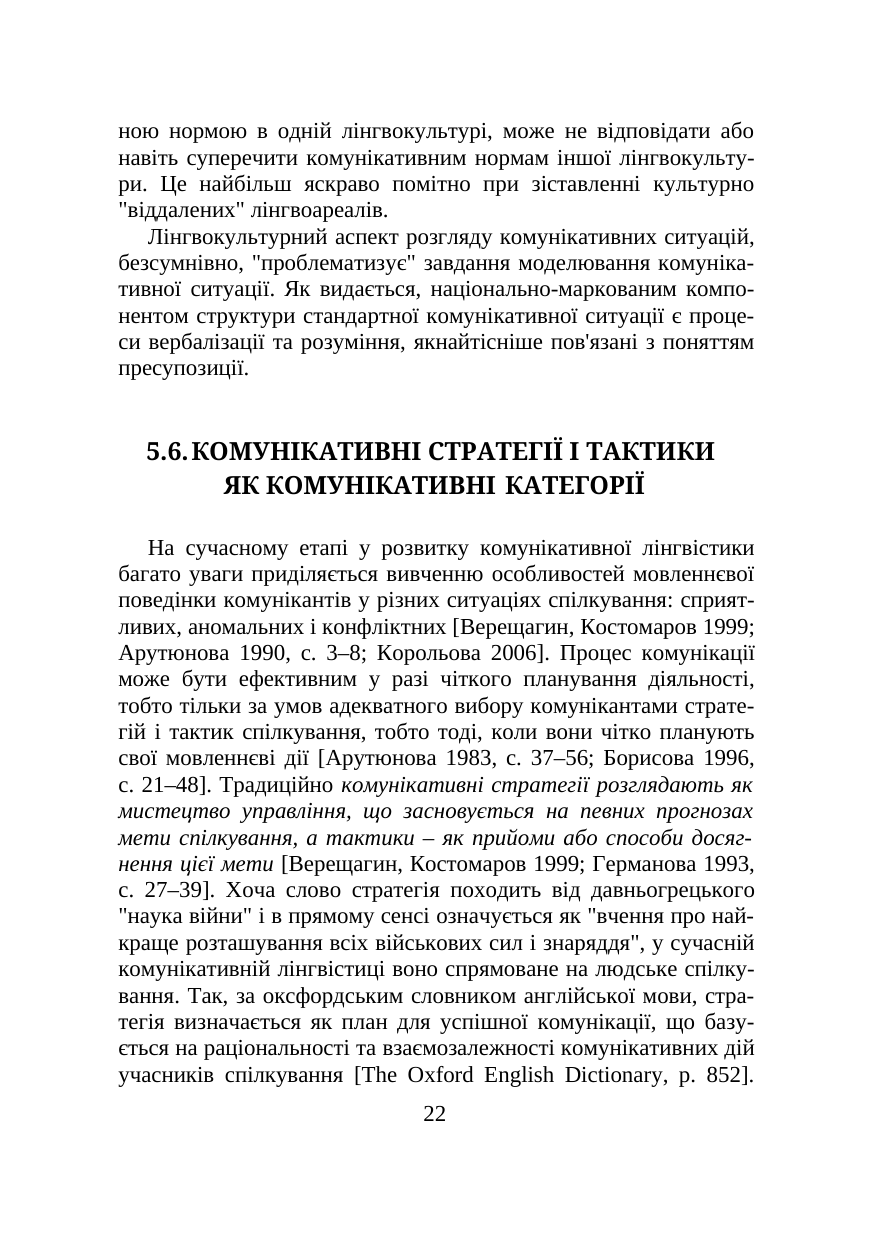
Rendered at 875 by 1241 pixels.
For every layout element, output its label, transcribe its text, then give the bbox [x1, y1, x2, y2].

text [118, 534, 755, 1087]
subtitle КОМУНІКАТИВНІ СТРАТЕГІЇ І ТАКТИКИ ЯК КОМУНІКАТИВНІ КАТЕГОРІЇ [146, 434, 727, 502]
text Лінгвокультурний аспект розгляду комунікативних ситуацій, безсумнівно, "проблематизує" завдання моделювання комуніка- тивної ситуації. Як видається, національно-маркованим компо- нентом структури стандартної комунікативної ситуації є проце- си вербалізації та розуміння, якнайтісніше пов'язані з поняттям пресупозиції. [118, 223, 755, 381]
text ною нормою в одній лінгвокультурі, може не відповідати або навіть суперечити комунікативним нормам іншої лінгвокульту- ри. Це найбільш яскраво помітно при зіставленні культурно "віддалених" лінгвоареалів. [118, 117, 756, 223]
